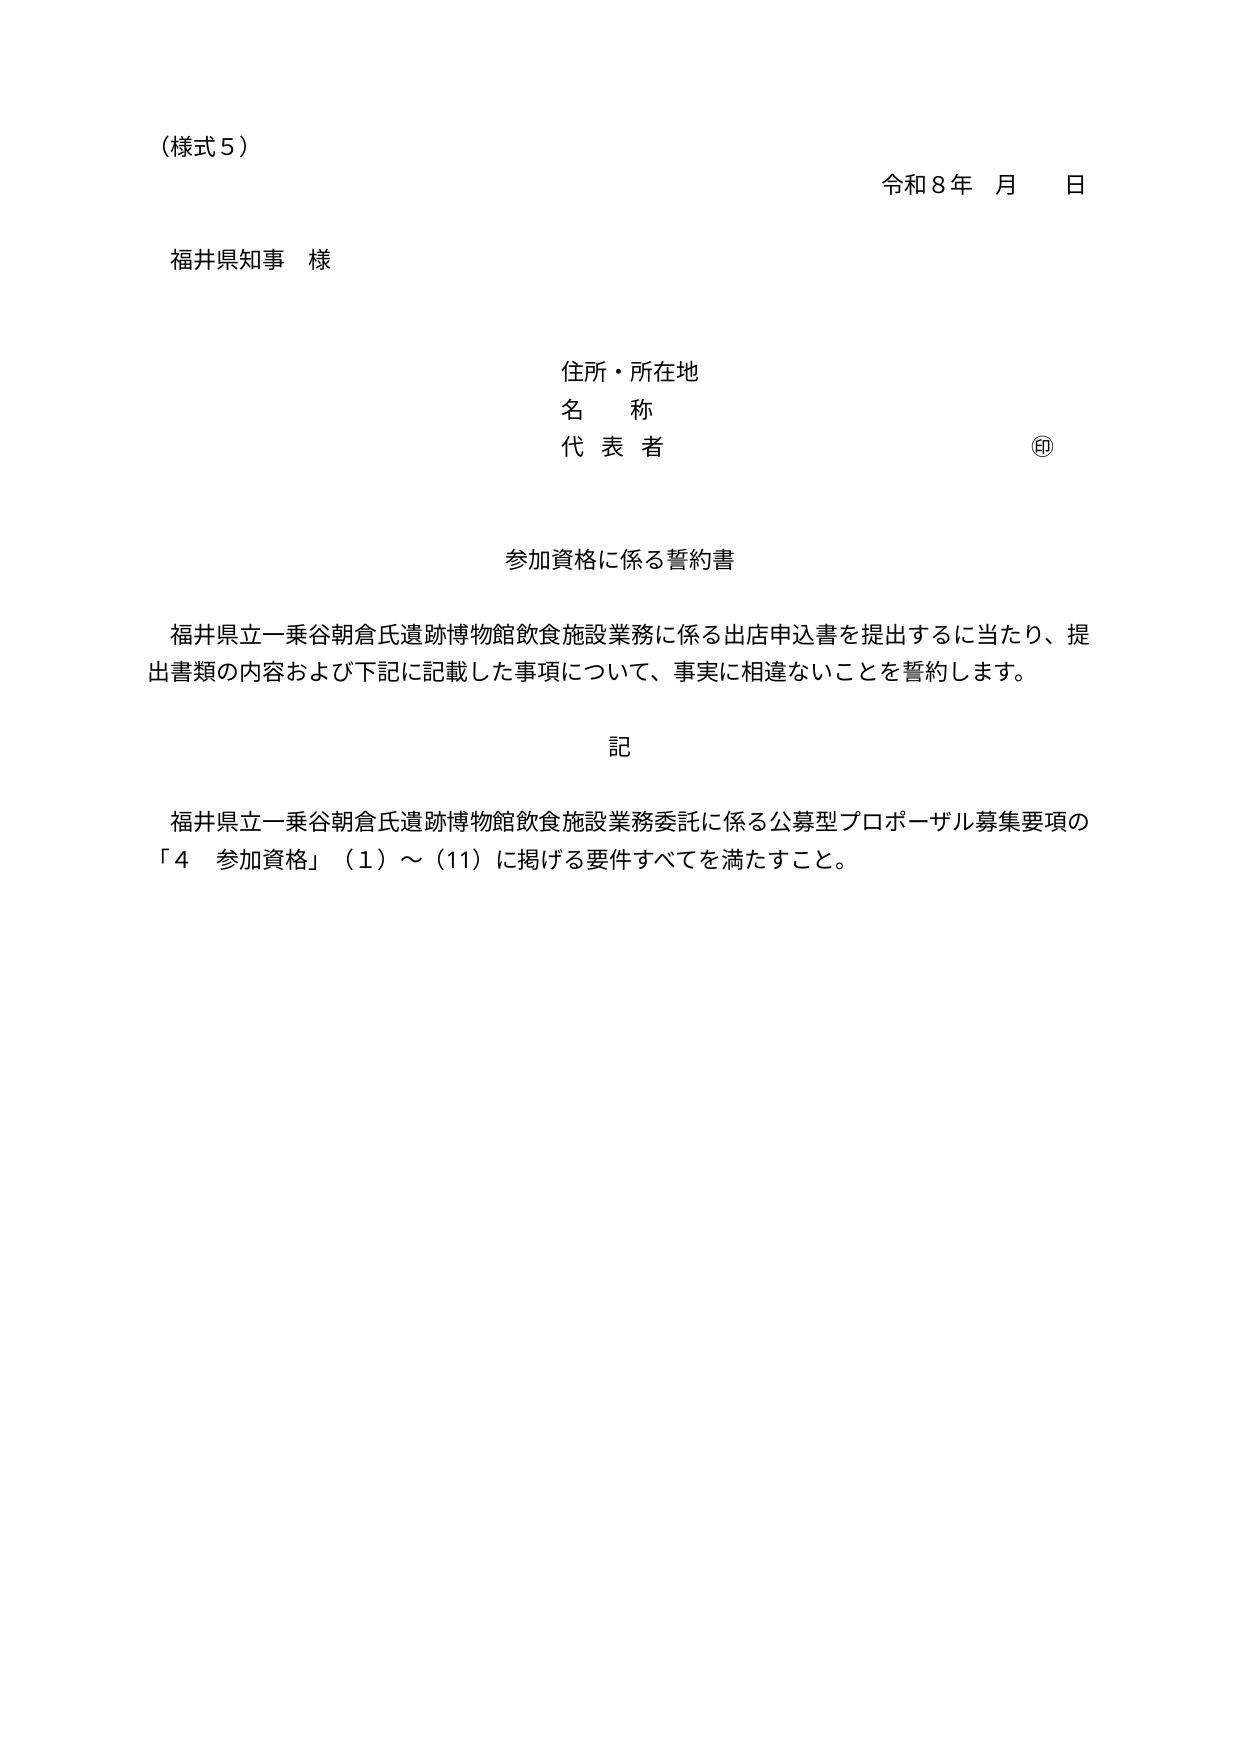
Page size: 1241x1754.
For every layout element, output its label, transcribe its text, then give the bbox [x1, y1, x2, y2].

text 代表者 ㊞ [561, 427, 1092, 464]
text 福井県立一乗谷朝倉氏遺跡博物館飲食施設業務に係る出店申込書を提出するに当たり、提出書類の内容および下記に記載した事項について、事実に相違ないことを誓約します。 [148, 614, 1092, 689]
text （様式５） [148, 127, 1092, 164]
text 福井県立一乗谷朝倉氏遺跡博物館飲食施設業務委託に係る公募型プロポーザル募集要項の「４ 参加資格」（１）～（11）に掲げる要件すべてを満たすこと。 [148, 802, 1092, 877]
text 参加資格に係る誓約書 [148, 539, 1092, 577]
text 令和８年 月 日 [148, 164, 1092, 202]
text 住所・所在地 [561, 352, 1092, 389]
text 名称 [561, 389, 1092, 427]
text 福井県知事 様 [148, 239, 1092, 277]
subtitle 記 [148, 727, 1092, 764]
